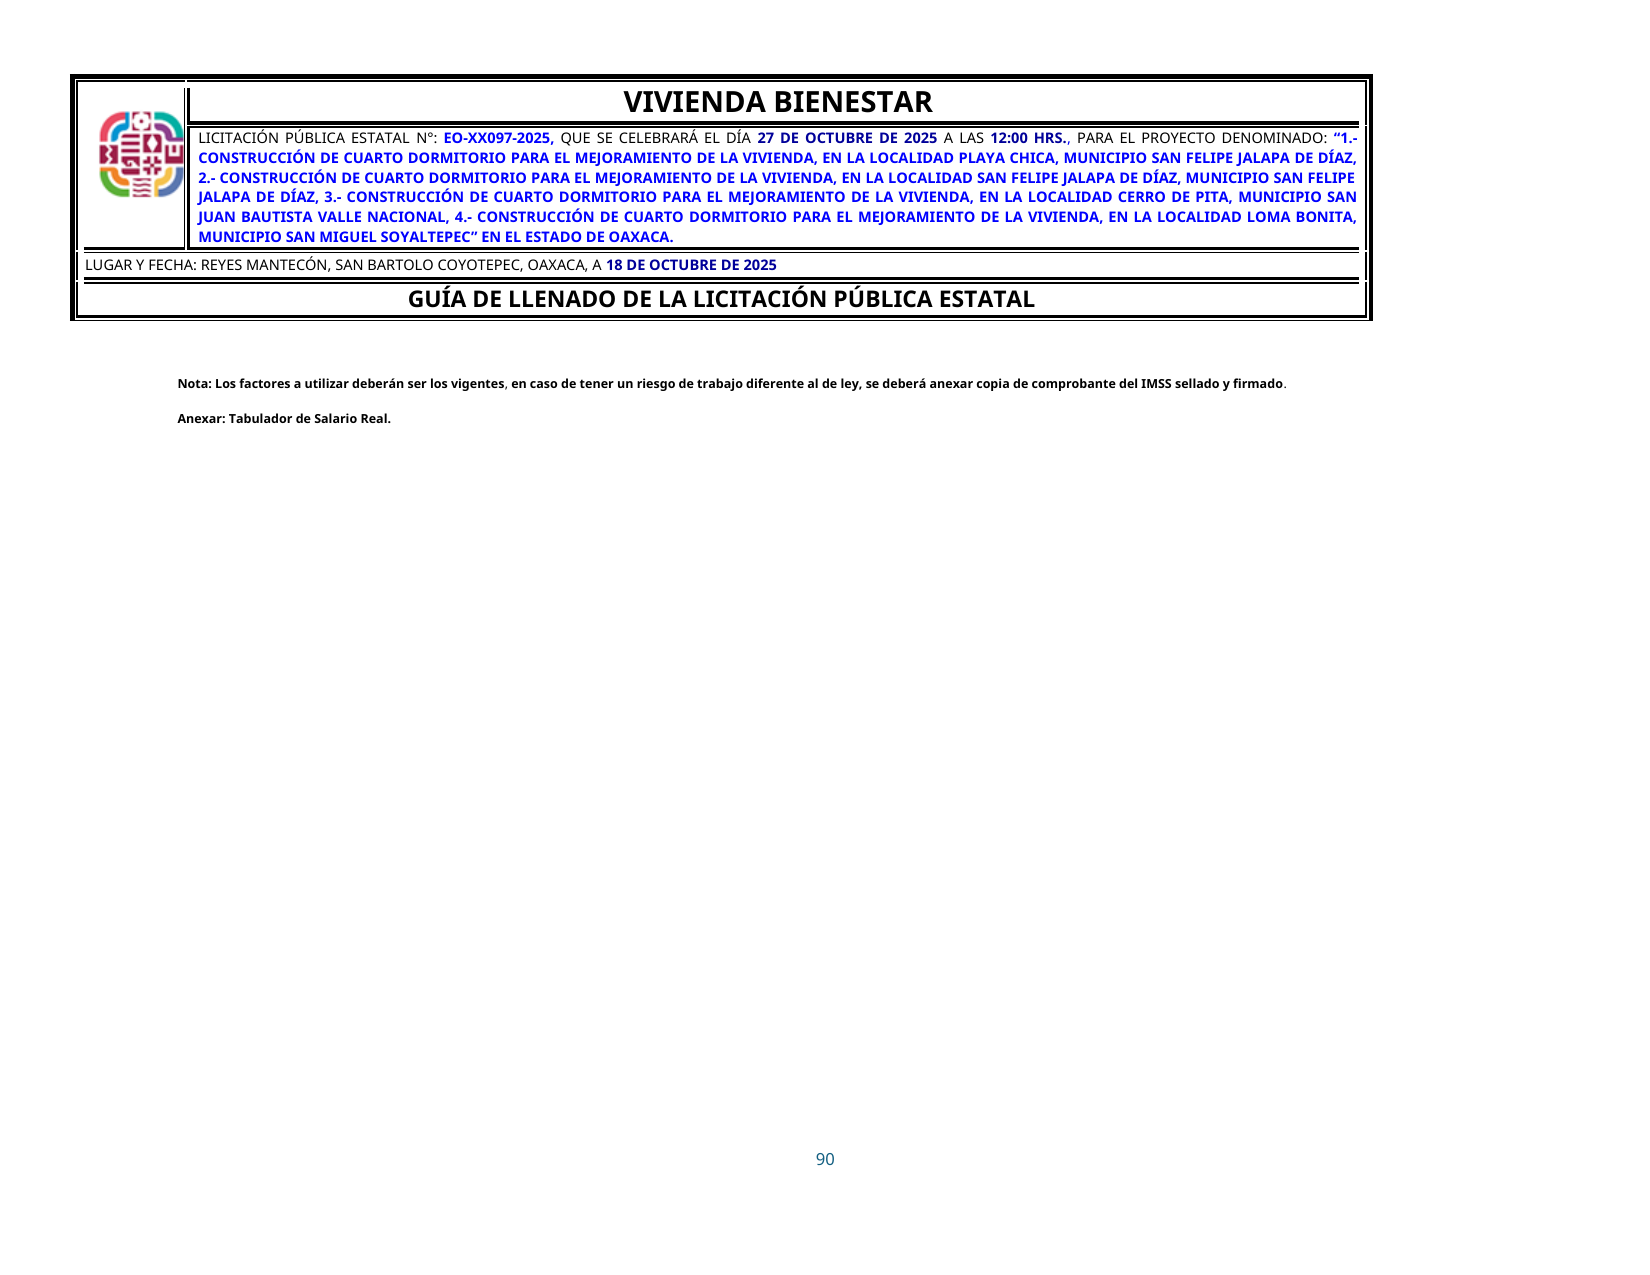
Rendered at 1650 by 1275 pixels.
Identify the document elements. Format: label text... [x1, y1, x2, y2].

text Nota: Los factores a utilizar deberán ser los vigentes, en caso de tener un riesgo de trabajo diferente al de ley, se deberá anexar copia de comprobante del IMSS sellado y firmado. [177, 375, 1473, 392]
text Anexar: Tabulador de Salario Real. [177, 410, 1473, 427]
picture [190, 128, 195, 203]
picture [185, 103, 195, 203]
picture [88, 103, 184, 203]
picture [190, 103, 195, 121]
